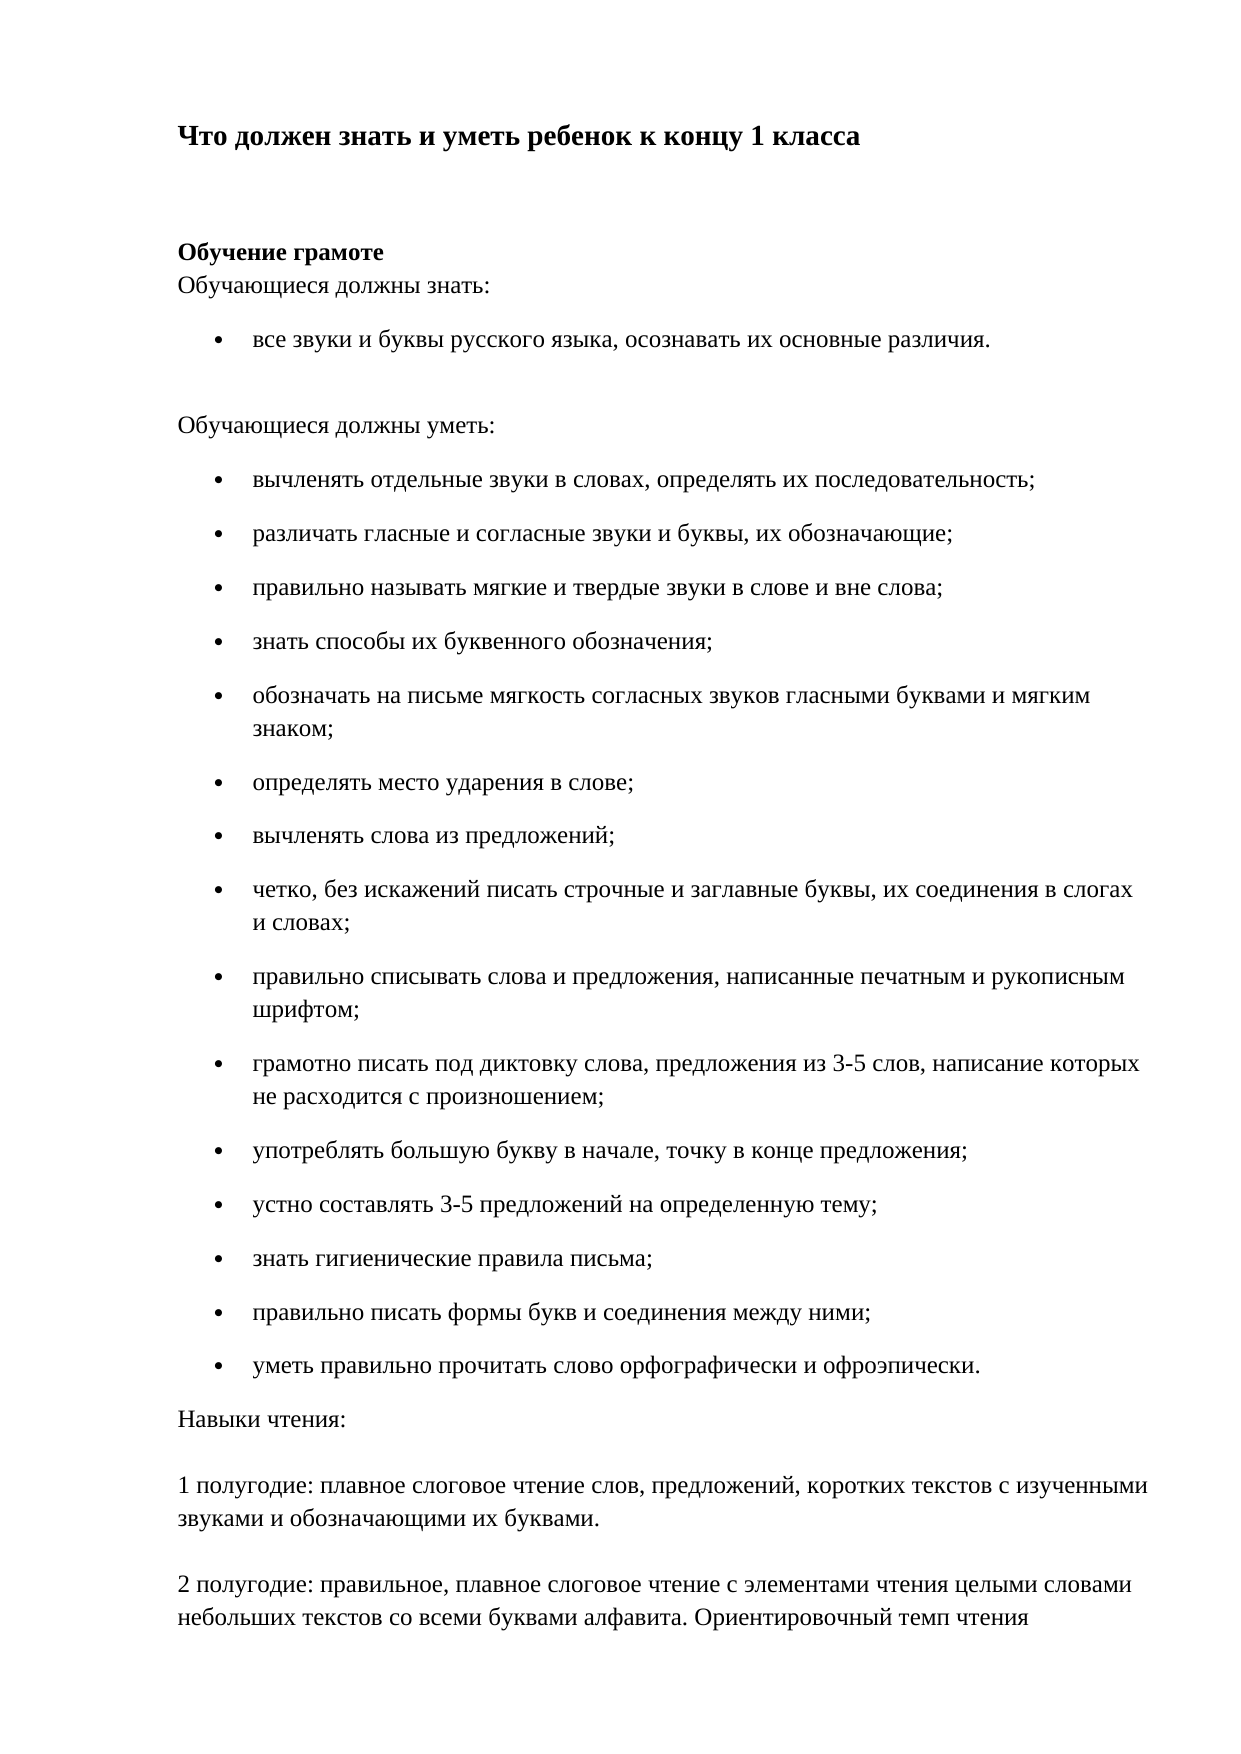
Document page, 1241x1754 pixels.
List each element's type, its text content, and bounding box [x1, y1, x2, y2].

text Что должен знать и уметь ребенок к концу 1 класса [177, 118, 1152, 152]
list вычленять слова из предложений; [215, 821, 1152, 849]
list знать гигиенические правила письма; [215, 1243, 1152, 1272]
list все звуки и буквы русского языка, осознавать их основные различия. [215, 324, 1152, 352]
list правильно писать формы букв и соединения между ними; [215, 1297, 1152, 1325]
list грамотно писать под диктовку слова, предложения из 3-5 слов, написание которых не расходится с произношением; [215, 1048, 1152, 1110]
list устно составлять 3-5 предложений на определенную тему; [215, 1189, 1152, 1218]
list определять место ударения в слове; [215, 767, 1152, 796]
list уметь правильно прочитать слово орфографически и офроэпически. [215, 1351, 1152, 1379]
list обозначать на письме мягкость согласных звуков гласными буквами и мягким знаком; [215, 680, 1152, 742]
list правильно списывать слова и предложения, написанные печатным и рукописным шрифтом; [215, 961, 1152, 1023]
list правильно называть мягкие и твердые звуки в слове и вне слова; [215, 572, 1152, 601]
list вычленять отдельные звуки в словах, определять их последовательность; [215, 464, 1152, 493]
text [177, 1404, 1152, 1631]
list четко, без искажений писать строчные и заглавные буквы, их соединения в слогах и словах; [215, 874, 1152, 936]
text Обучение грамоте Обучающиеся должны знать: [177, 237, 1152, 299]
text Обучающиеся должны уметь: [177, 378, 1152, 439]
list употреблять большую букву в начале, точку в конце предложения; [215, 1135, 1152, 1164]
list различать гласные и согласные звуки и буквы, их обозначающие; [215, 518, 1152, 547]
list знать способы их буквенного обозначения; [215, 626, 1152, 655]
